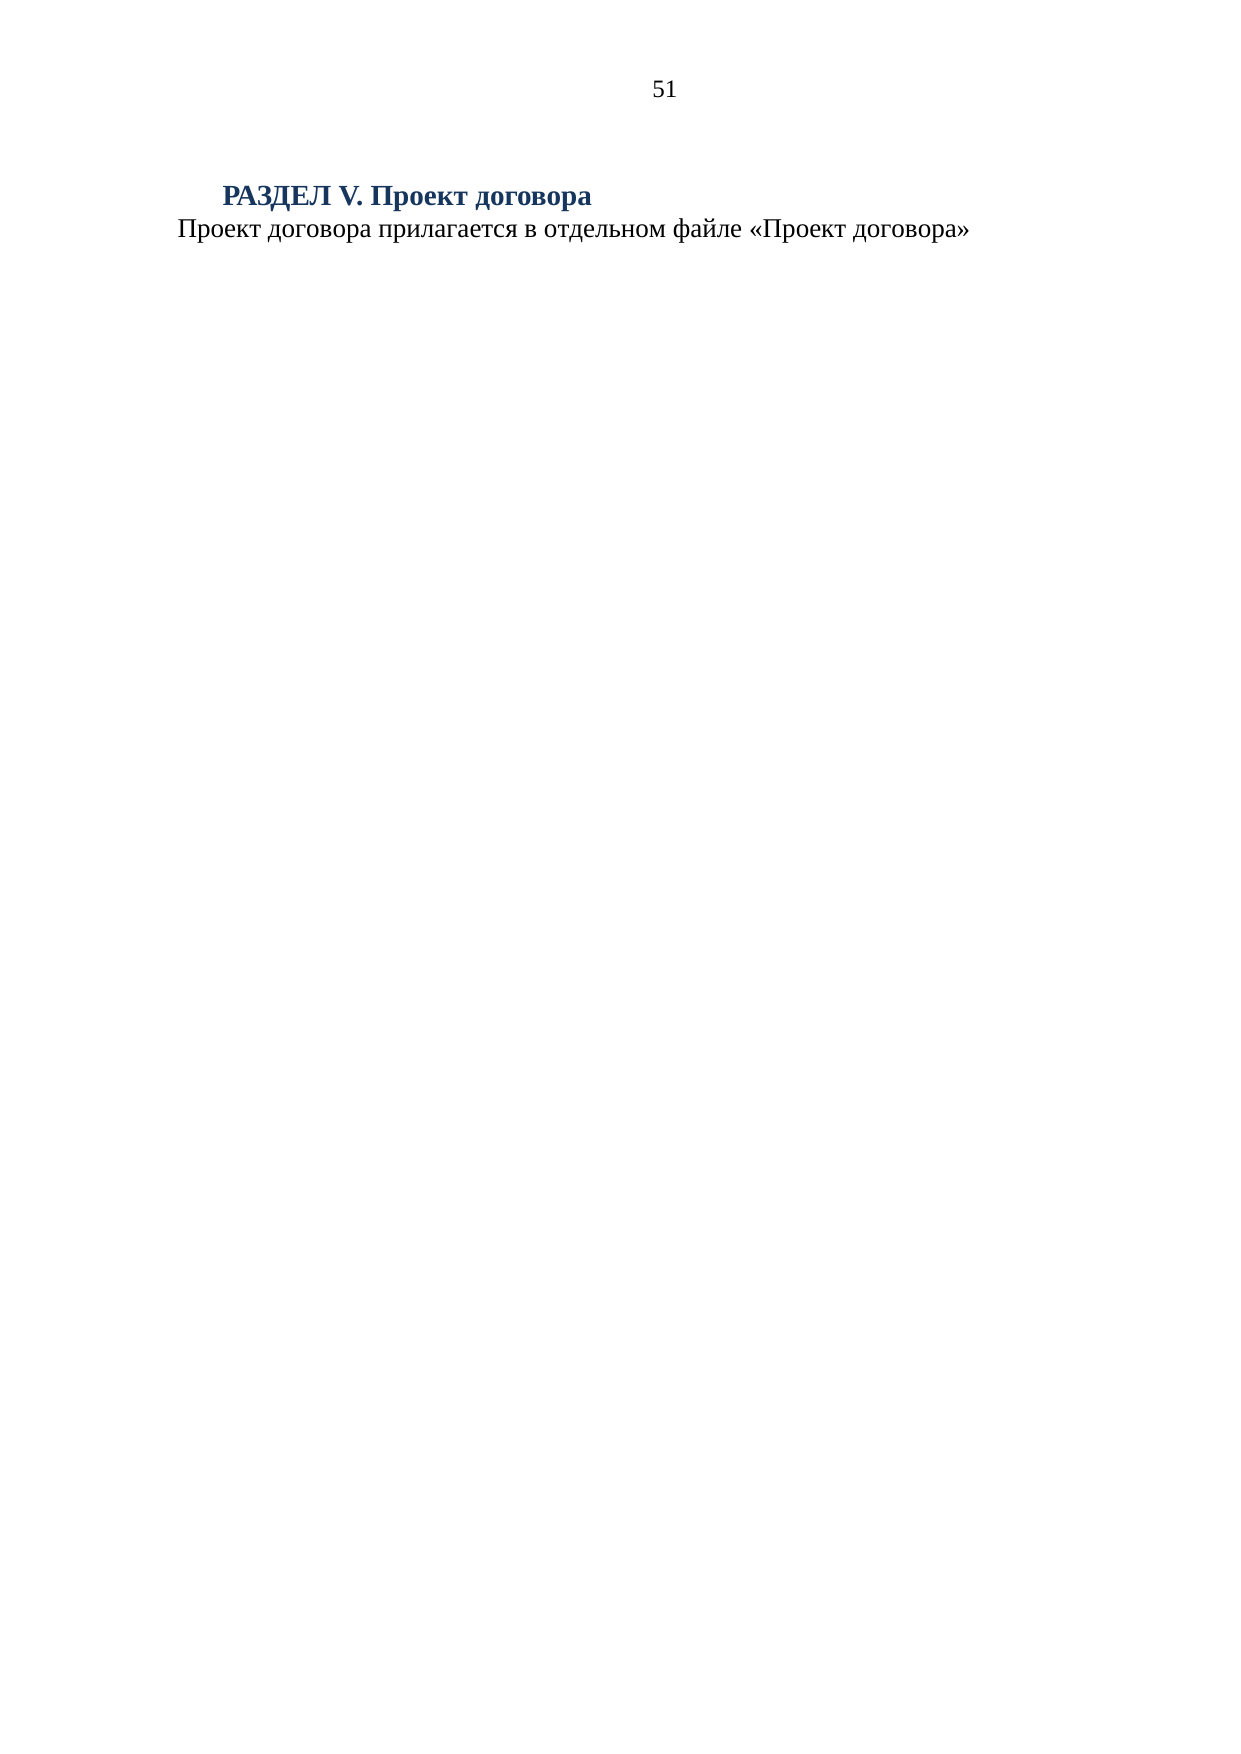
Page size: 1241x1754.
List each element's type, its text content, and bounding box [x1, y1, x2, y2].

text РАЗДЕЛ V. Проект договора [222, 178, 1152, 212]
text Проект договора прилагается в отдельном файле «Проект договора» [177, 212, 1151, 243]
